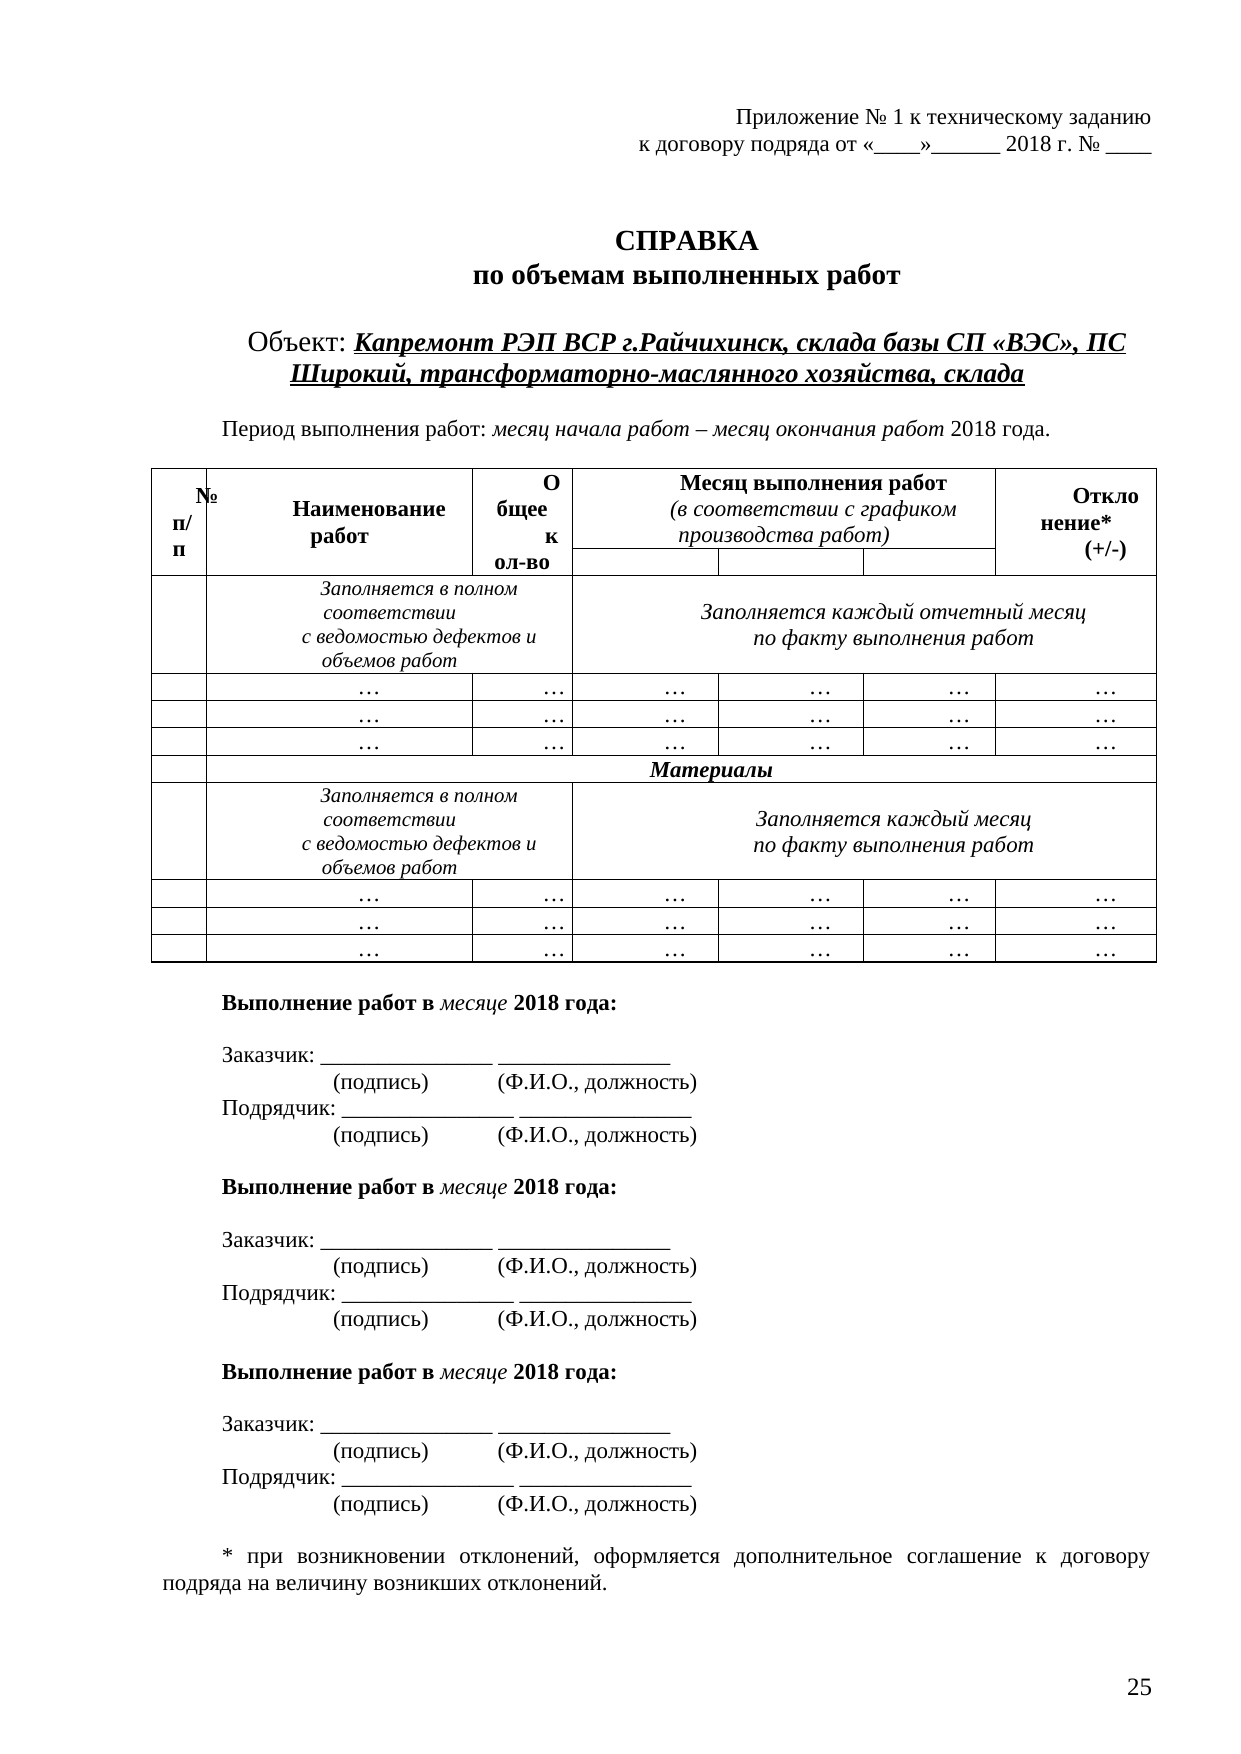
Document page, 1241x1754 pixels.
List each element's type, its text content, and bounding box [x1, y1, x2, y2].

table_cell … [864, 701, 995, 727]
text Заказчик: _______________ _______________ [162, 1226, 1152, 1252]
text (подпись) (Ф.И.О., должность) [162, 1252, 1152, 1279]
table_cell … [473, 908, 572, 934]
table_cell [152, 908, 206, 934]
table_cell [152, 756, 206, 782]
table_cell … [719, 935, 863, 961]
table_cell … [573, 701, 718, 727]
table_cell Материалы [207, 756, 1156, 782]
table_cell Заполняется каждый месяц по факту выполнения работ [573, 783, 1156, 879]
table_cell … [996, 880, 1156, 907]
table_cell … [996, 908, 1156, 934]
table_cell … [573, 674, 718, 700]
table_cell … [473, 728, 572, 754]
table_cell … [573, 908, 718, 934]
text Выполнение работ в месяце 2018 года: [162, 1358, 1152, 1384]
table_cell Заполняется в полном соответствии с ведомостью дефектов и объемов работ [207, 576, 572, 672]
table_cell [152, 728, 206, 754]
table_header Общее кол-во [473, 469, 572, 575]
table_cell … [719, 880, 863, 907]
table_header Отклонение* (+/-) [996, 469, 1156, 575]
table_cell [152, 783, 206, 879]
text Подрядчик: _______________ _______________ [162, 1463, 1152, 1489]
text Приложение № 1 к техническому заданию [162, 103, 1152, 130]
table_cell … [864, 935, 995, 961]
table_cell … [996, 674, 1156, 700]
text Заказчик: _______________ _______________ [162, 1042, 1152, 1068]
text к договору подряда от «____»______ 2018 г. № ____ [162, 130, 1152, 156]
table_cell … [996, 701, 1156, 727]
text Период выполнения работ: месяц начала работ – месяц окончания работ 2018 года. [162, 415, 1152, 441]
table_cell … [719, 674, 863, 700]
text (подпись) (Ф.И.О., должность) [162, 1068, 1152, 1094]
text Объект: Капремонт РЭП ВСР г.Райчихинск, склада базы СП «ВЭС», ПС Широкий, трансформаторно-маслянного хозяйства, склада [162, 324, 1152, 388]
table_cell … [719, 728, 863, 754]
table_cell … [207, 880, 472, 907]
table_cell [152, 935, 206, 961]
text Выполнение работ в месяце 2018 года: [162, 1173, 1152, 1200]
text (подпись) (Ф.И.О., должность) [162, 1489, 1152, 1516]
table_cell … [473, 880, 572, 907]
table_cell … [864, 674, 995, 700]
table_cell [864, 549, 995, 575]
table_cell … [473, 701, 572, 727]
table_cell [152, 674, 206, 700]
table_cell … [719, 701, 863, 727]
table_cell [152, 880, 206, 907]
table_cell Заполняется в полном соответствии с ведомостью дефектов и объемов работ [207, 783, 572, 879]
table_cell … [719, 908, 863, 934]
table_cell … [207, 935, 472, 961]
table_cell … [573, 935, 718, 961]
table_cell [152, 576, 206, 672]
table_cell … [864, 880, 995, 907]
text Заказчик: _______________ _______________ [162, 1411, 1152, 1437]
table_cell … [573, 880, 718, 907]
text СПРАВКА [162, 223, 1152, 257]
table_cell … [473, 674, 572, 700]
text * при возникновении отклонений, оформляется дополнительное соглашение к договору подряда на величину возникших отклонений. [162, 1542, 1152, 1595]
table_cell … [864, 908, 995, 934]
table_cell … [996, 935, 1156, 961]
table_cell … [207, 701, 472, 727]
text Выполнение работ в месяце 2018 года: [162, 989, 1152, 1015]
table_header № п/п [152, 469, 206, 575]
table_cell … [573, 728, 718, 754]
table_cell … [864, 728, 995, 754]
text Подрядчик: _______________ _______________ [162, 1094, 1152, 1121]
table_header Месяц выполнения работ (в соответствии с графиком производства работ) [573, 469, 995, 548]
table_cell … [207, 908, 472, 934]
text (подпись) (Ф.И.О., должность) [162, 1305, 1152, 1331]
text Подрядчик: _______________ _______________ [162, 1279, 1152, 1305]
text (подпись) (Ф.И.О., должность) [162, 1121, 1152, 1147]
table_cell [719, 549, 863, 575]
table_cell … [473, 935, 572, 961]
table_cell [573, 549, 718, 575]
table_cell Заполняется каждый отчетный месяц по факту выполнения работ [573, 576, 1156, 672]
text по объемам выполненных работ [162, 257, 1152, 290]
text (подпись) (Ф.И.О., должность) [162, 1437, 1152, 1463]
table_cell … [996, 728, 1156, 754]
table_header Наименование работ [207, 469, 472, 575]
table_cell [152, 701, 206, 727]
table_cell … [207, 728, 472, 754]
table_cell … [207, 674, 472, 700]
